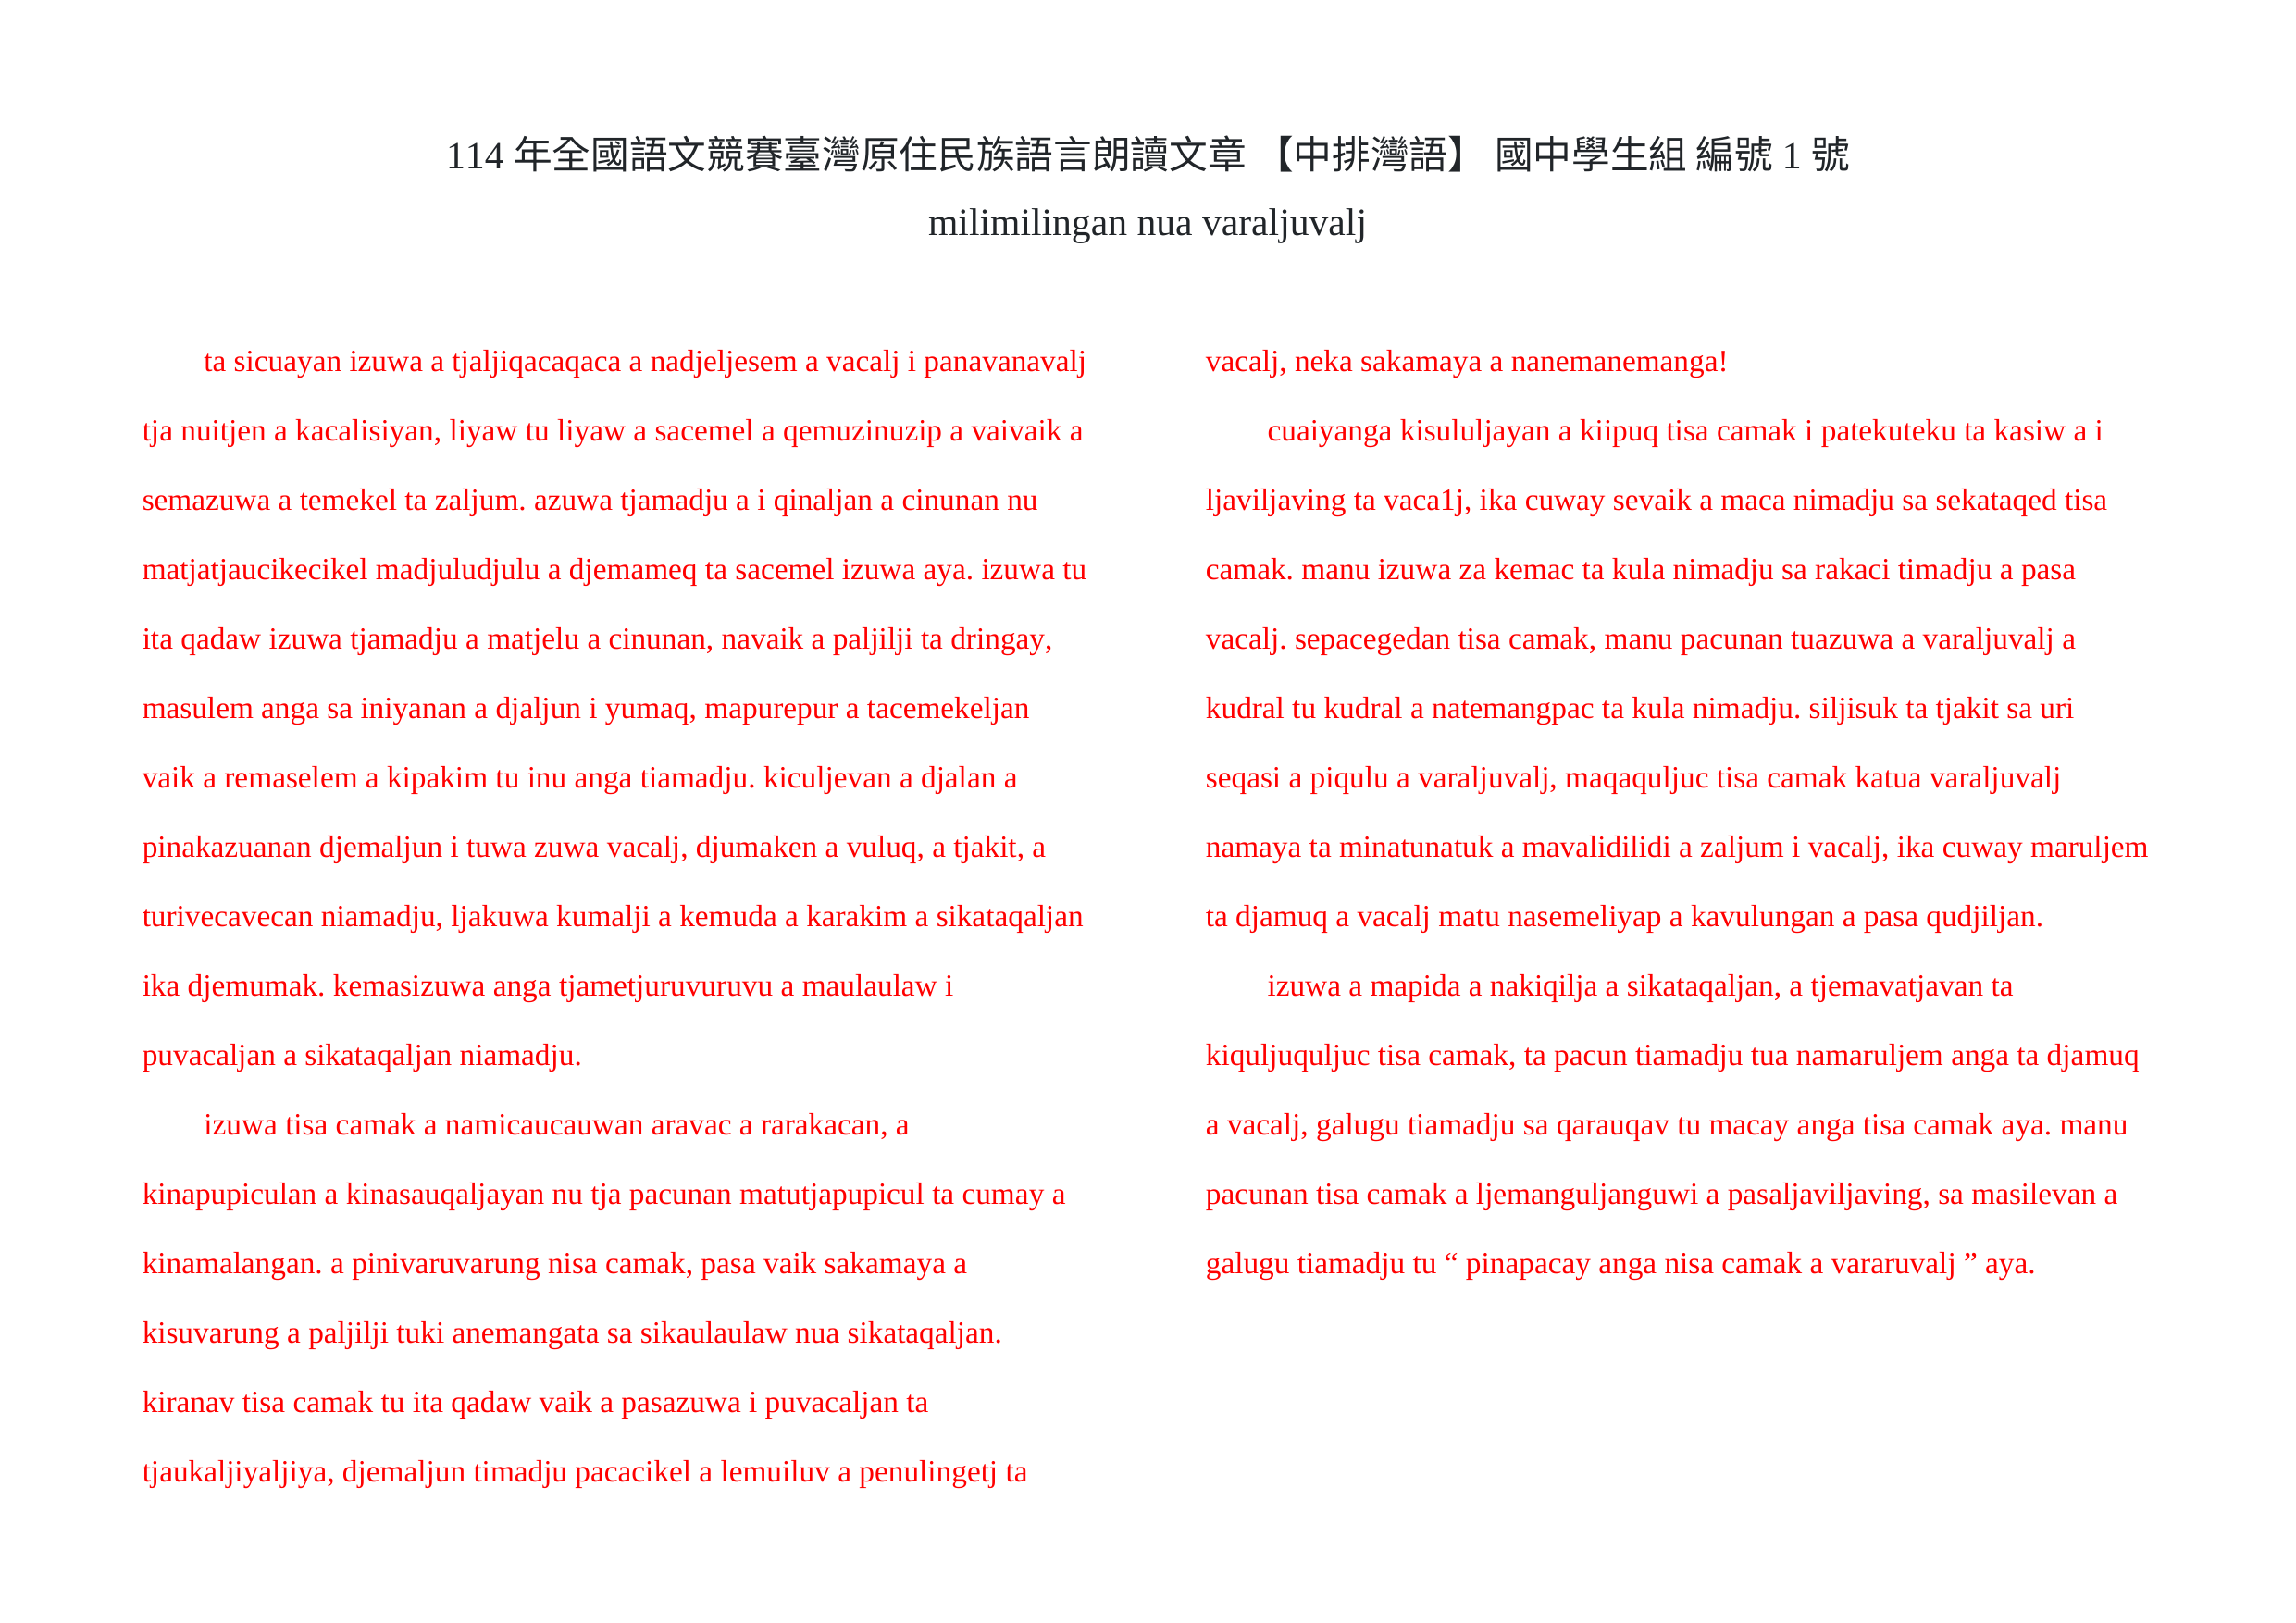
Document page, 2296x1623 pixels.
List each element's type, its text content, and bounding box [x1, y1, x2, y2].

text 114 年全國語文競賽臺灣原住民族語言朗讀文章 【中排灣語】 國中學生組 編號 1 號 [142, 118, 2153, 187]
text cuaiyanga kisululjayan a kiipuq tisa camak i patekuteku ta kasiw a i ljaviljaving ta vaca1j, ika cuway sevaik a maca nimadju sa sekataqed tisa camak. manu izuwa za kemac ta kula nimadju sa rakaci timadju a pasa vacalj. sepacegedan tisa camak, manu pacunan tuazuwa a varaljuvalj a kudral tu kudral a natemangpac ta kula nimadju. siljisuk ta tjakit sa uri seqasi a piqulu a varaljuvalj, maqaquljuc tisa camak katua varaljuvalj namaya ta minatunatuk a mavalidilidi a zaljum i vacalj, ika cuway maruljem ta djamuq a vacalj matu nasemeliyap a kavulungan a pasa qudjiljan. [1206, 395, 2153, 950]
text izuwa tisa camak a namicaucauwan aravac a rarakacan, a kinapupiculan a kinasauqaljayan nu tja pacunan matutjapupicul ta cumay a kinamalangan. a pinivaruvarung nisa camak, pasa vaik sakamaya a kisuvarung a paljilji tuki anemangata sa sikaulaulaw nua sikataqaljan. kiranav tisa camak tu ita qadaw vaik a pasazuwa i puvacaljan ta tjaukaljiyaljiya, djemaljun timadju pacacikel a lemuiluv a penulingetj ta vacalj, neka sakamaya a nanemanemanga! [1206, 326, 2153, 395]
text ta sicuayan izuwa a tjaljiqacaqaca a nadjeljesem a vacalj i panavanavalj tja nuitjen a kacalisiyan, liyaw tu liyaw a sacemel a qemuzinuzip a vaivaik a semazuwa a temekel ta zaljum. azuwa tjamadju a i qinaljan a cinunan nu matjatjaucikecikel madjuludjulu a djemameq ta sacemel izuwa aya. izuwa tu ita qadaw izuwa tjamadju a matjelu a cinunan, navaik a paljilji ta dringay, masulem anga sa iniyanan a djaljun i yumaq, mapurepur a tacemekeljan vaik a remaselem a kipakim tu inu anga tiamadju. kiculjevan a djalan a pinakazuanan djemaljun i tuwa zuwa vacalj, djumaken a vuluq, a tjakit, a turivecavecan niamadju, ljakuwa kumalji a kemuda a karakim a sikataqaljan ika djemumak. kemasizuwa anga tjametjuruvuruvu a maulaulaw i puvacaljan a sikataqaljan niamadju. [142, 326, 1090, 1089]
text izuwa a mapida a nakiqilja a sikataqaljan, a tjemavatjavan ta kiquljuquljuc tisa camak, ta pacun tiamadju tua namaruljem anga ta djamuq a vacalj, galugu tiamadju sa qarauqav tu macay anga tisa camak aya. manu pacunan tisa camak a ljemanguljanguwi a pasaljaviljaving, sa masilevan a galugu tiamadju tu “ pinapacay anga nisa camak a vararuvalj ” aya. [1206, 950, 2153, 1297]
text izuwa tisa camak a namicaucauwan aravac a rarakacan, a kinapupiculan a kinasauqaljayan nu tja pacunan matutjapupicul ta cumay a kinamalangan. a pinivaruvarung nisa camak, pasa vaik sakamaya a kisuvarung a paljilji tuki anemangata sa sikaulaulaw nua sikataqaljan. kiranav tisa camak tu ita qadaw vaik a pasazuwa i puvacaljan ta tjaukaljiyaljiya, djemaljun timadju pacacikel a lemuiluv a penulingetj ta vacalj, neka sakamaya a nanemanemanga! [142, 1089, 1090, 1505]
text milimilingan nua varaljuvalj [142, 187, 2153, 256]
